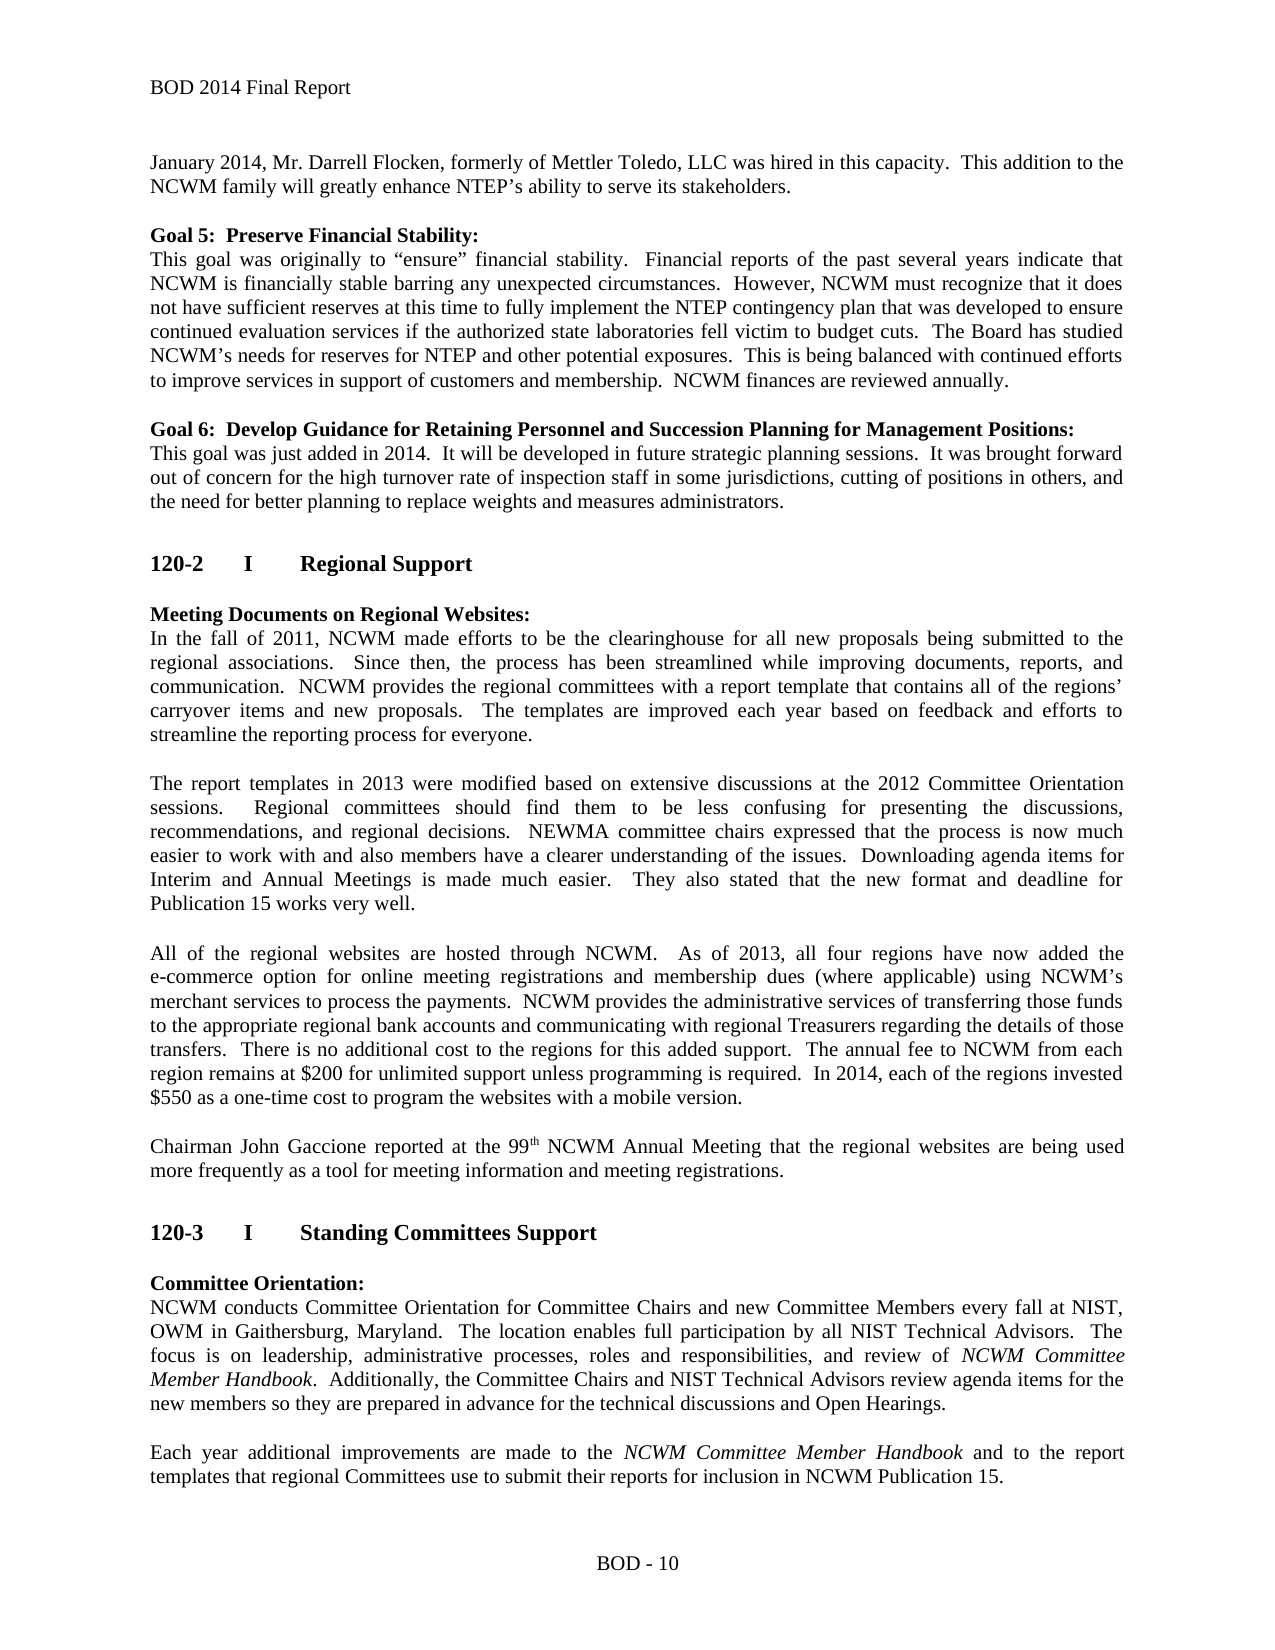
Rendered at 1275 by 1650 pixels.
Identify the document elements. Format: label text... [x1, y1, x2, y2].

subtitle Goal 5: Preserve Financial Stability: [150, 223, 1125, 247]
text This goal was just added in 2014. It will be developed in future strategic planning sessions. It was brought forward out of concern for the high turnover rate of inspection staff in some jurisdictions, cutting of positions in others, and the need for better planning to replace weights and measures administrators. [150, 441, 1125, 513]
subtitle 120-3 I Standing Committees Support [150, 1219, 1125, 1246]
text This goal was originally to “ensure” financial stability. Financial reports of the past several years indicate that NCWM is financially stable barring any unexpected circumstances. However, NCWM must recognize that it does not have sufficient reserves at this time to fully implement the NTEP contingency plan that was developed to ensure continued evaluation services if the authorized state laboratories fell victim to budget cuts. The Board has studied NCWM’s needs for reserves for NTEP and other potential exposures. This is being balanced with continued efforts to improve services in support of customers and membership. NCWM finances are reviewed annually. [150, 247, 1125, 392]
text NCWM conducts Committee Orientation for Committee Chairs and new Committee Members every fall at NIST, OWM in Gaithersburg, Maryland. The location enables full participation by all NIST Technical Advisors. The focus is on leadership, administrative processes, roles and responsibilities, and review of NCWM Committee Member Handbook. Additionally, the Committee Chairs and NIST Technical Advisors review agenda items for the new members so they are prepared in advance for the technical discussions and Open Hearings. [150, 1295, 1125, 1415]
text The report templates in 2013 were modified based on extensive discussions at the 2012 Committee Orientation sessions. Regional committees should find them to be less confusing for presenting the discussions, recommendations, and regional decisions. NEWMA committee chairs expressed that the process is now much easier to work with and also members have a clearer understanding of the issues. Downloading agenda items for Interim and Annual Meetings is made much easier. They also stated that the new format and deadline for Publication 15 works very well. [150, 771, 1125, 915]
subtitle 120-2 I Regional Support [150, 550, 1125, 577]
text Each year additional improvements are made to the NCWM Committee Member Handbook and to the report templates that regional Committees use to submit their reports for inclusion in NCWM Publication 15. [150, 1440, 1125, 1488]
text Chairman John Gaccione reported at the 99th NCWM Annual Meeting that the regional websites are being used more frequently as a tool for meeting information and meeting registrations. [150, 1134, 1125, 1182]
subtitle Committee Orientation: [150, 1271, 1125, 1295]
text Goal 6: Develop Guidance for Retaining Personnel and Succession Planning for Management Positions: [150, 417, 1125, 441]
text All of the regional websites are hosted through NCWM. As of 2013, all four regions have now added the e-commerce option for online meeting registrations and membership dues (where applicable) using NCWM’s merchant services to process the payments. NCWM provides the administrative services of transferring those funds to the appropriate regional bank accounts and communicating with regional Treasurers regarding the details of those transfers. There is no additional cost to the regions for this added support. The annual fee to NCWM from each region remains at $200 for unlimited support unless programming is required. In 2014, each of the regions invested $550 as a one-time cost to program the websites with a mobile version. [150, 940, 1125, 1109]
text In the fall of 2011, NCWM made efforts to be the clearinghouse for all new proposals being submitted to the regional associations. Since then, the process has been streamlined while improving documents, reports, and communication. NCWM provides the regional committees with a report template that contains all of the regions’ carryover items and new proposals. The templates are improved each year based on feedback and efforts to streamline the reporting process for everyone. [150, 626, 1125, 746]
subtitle Meeting Documents on Regional Websites: [150, 602, 1125, 626]
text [150, 150, 1125, 198]
